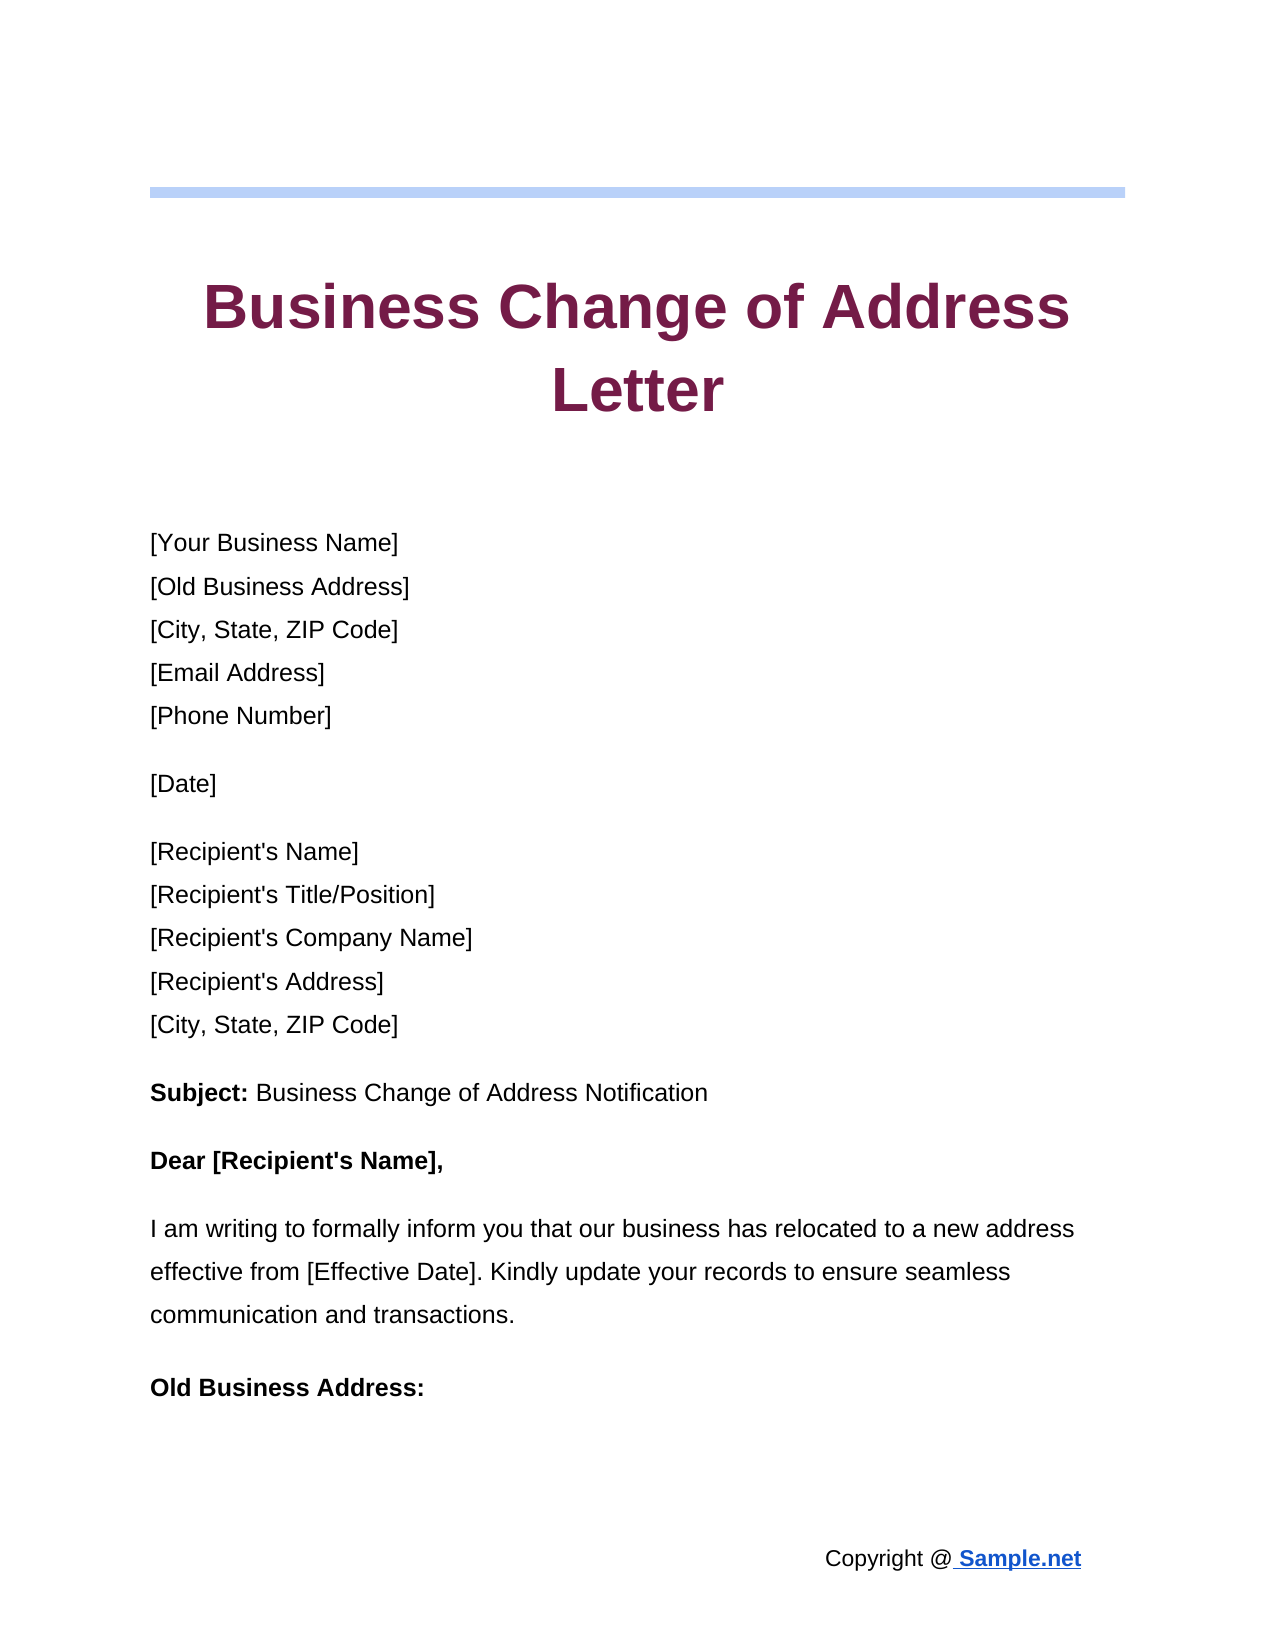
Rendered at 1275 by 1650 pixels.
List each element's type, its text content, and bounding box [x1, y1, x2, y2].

text I am writing to formally inform you that our business has relocated to a new address effective from [Effective Date]. Kindly update your records to ensure seamless communication and transactions. [150, 1214, 1125, 1329]
text [Recipient's Name] [Recipient's Title/Position] [Recipient's Company Name] [Recipient's Address] [City, State, ZIP Code] [150, 837, 1125, 1038]
picture [150, 187, 1125, 198]
subtitle Business Change of Address Letter [150, 198, 1125, 424]
text Subject: Business Change of Address Notification [150, 1078, 1125, 1107]
text [Date] [150, 769, 1125, 798]
text [Your Business Name] [Old Business Address] [City, State, ZIP Code] [Email Address] [Phone Number] [150, 528, 1125, 730]
subtitle Old Business Address: [150, 1373, 1125, 1401]
text Dear [Recipient's Name], [150, 1146, 1125, 1175]
